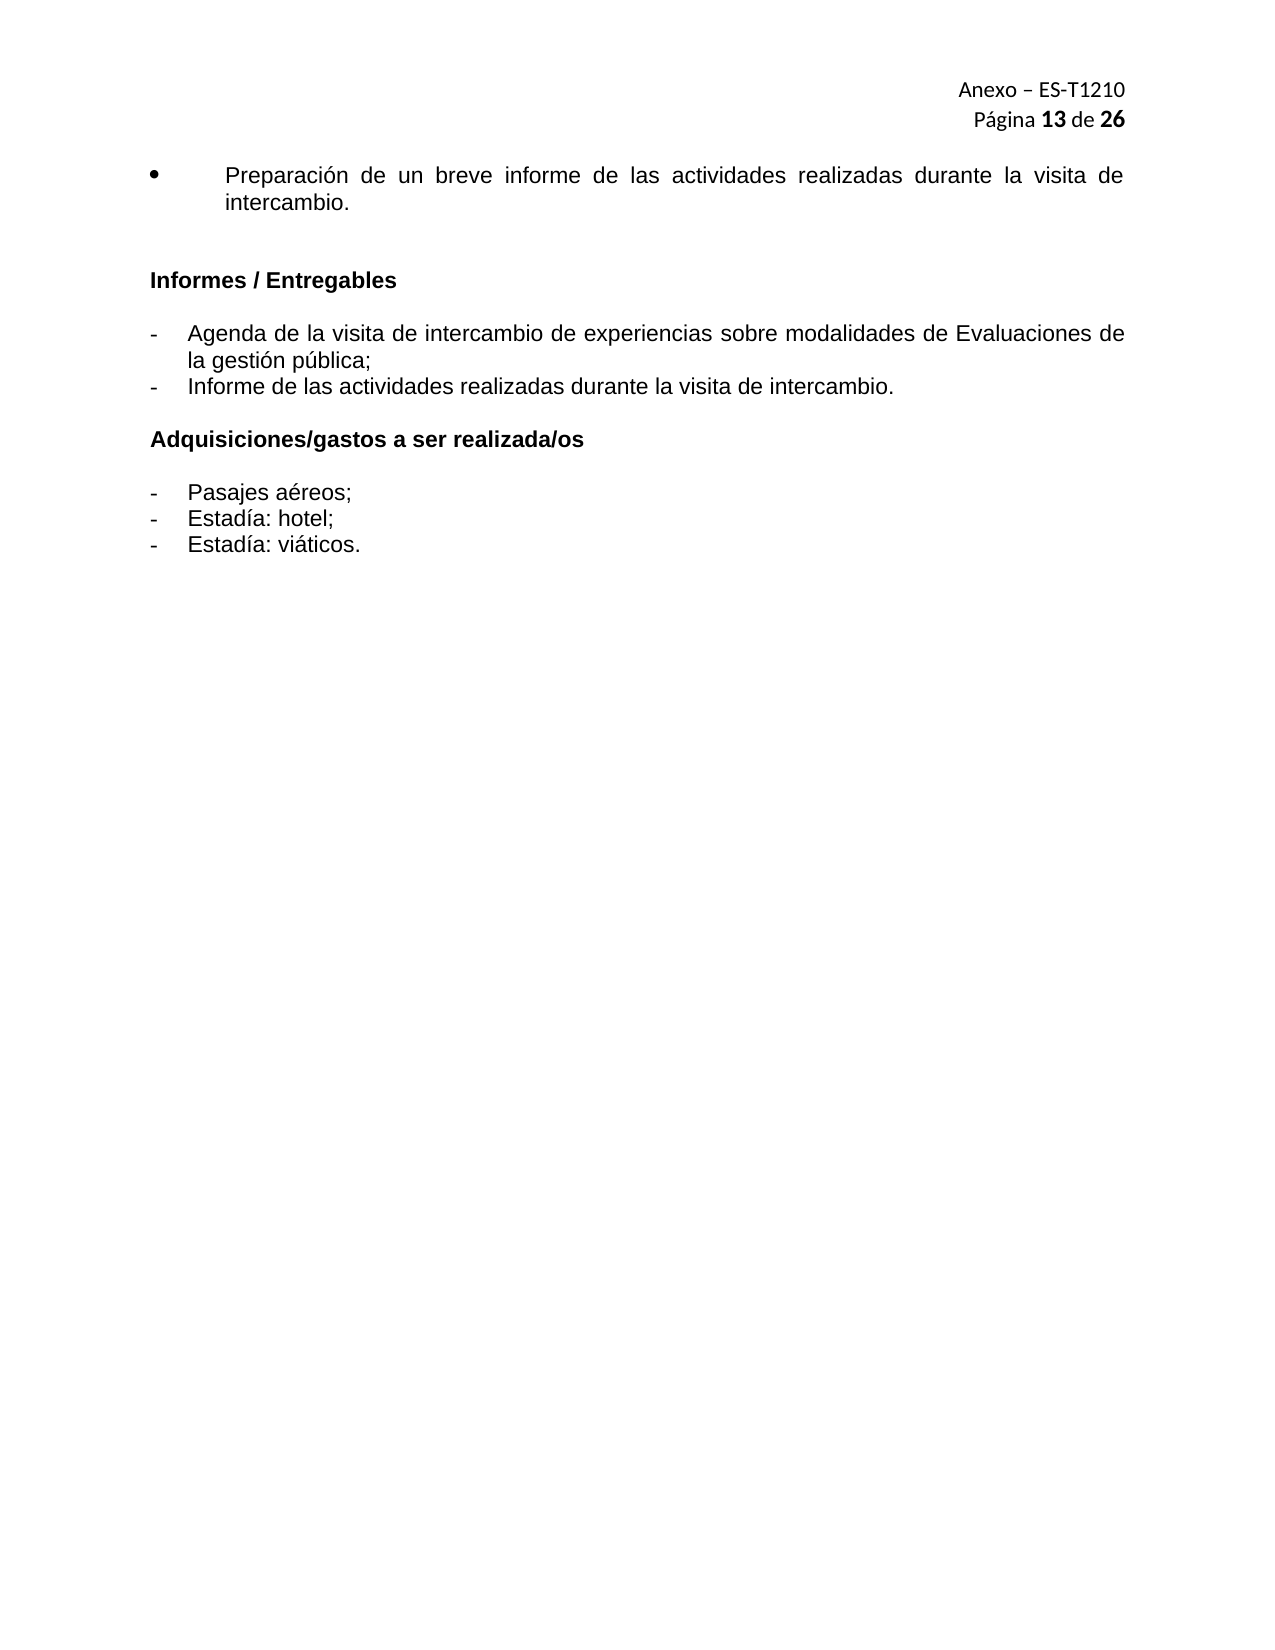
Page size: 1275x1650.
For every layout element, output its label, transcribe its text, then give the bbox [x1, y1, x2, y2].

text Informes / Entregables [150, 267, 1125, 294]
list Agenda de la visita de intercambio de experiencias sobre modalidades de Evaluaciones de la gestión pública; [150, 320, 1125, 373]
list Estadía: hotel; [150, 505, 1125, 531]
list Preparación de un breve informe de las actividades realizadas durante la visita de intercambio. [150, 162, 1125, 215]
list Pasajes aéreos; [150, 478, 1125, 505]
text Adquisiciones/gastos a ser realizada/os [150, 426, 1125, 452]
list Estadía: viáticos. [150, 531, 1125, 558]
list Informe de las actividades realizadas durante la visita de intercambio. [150, 373, 1125, 399]
